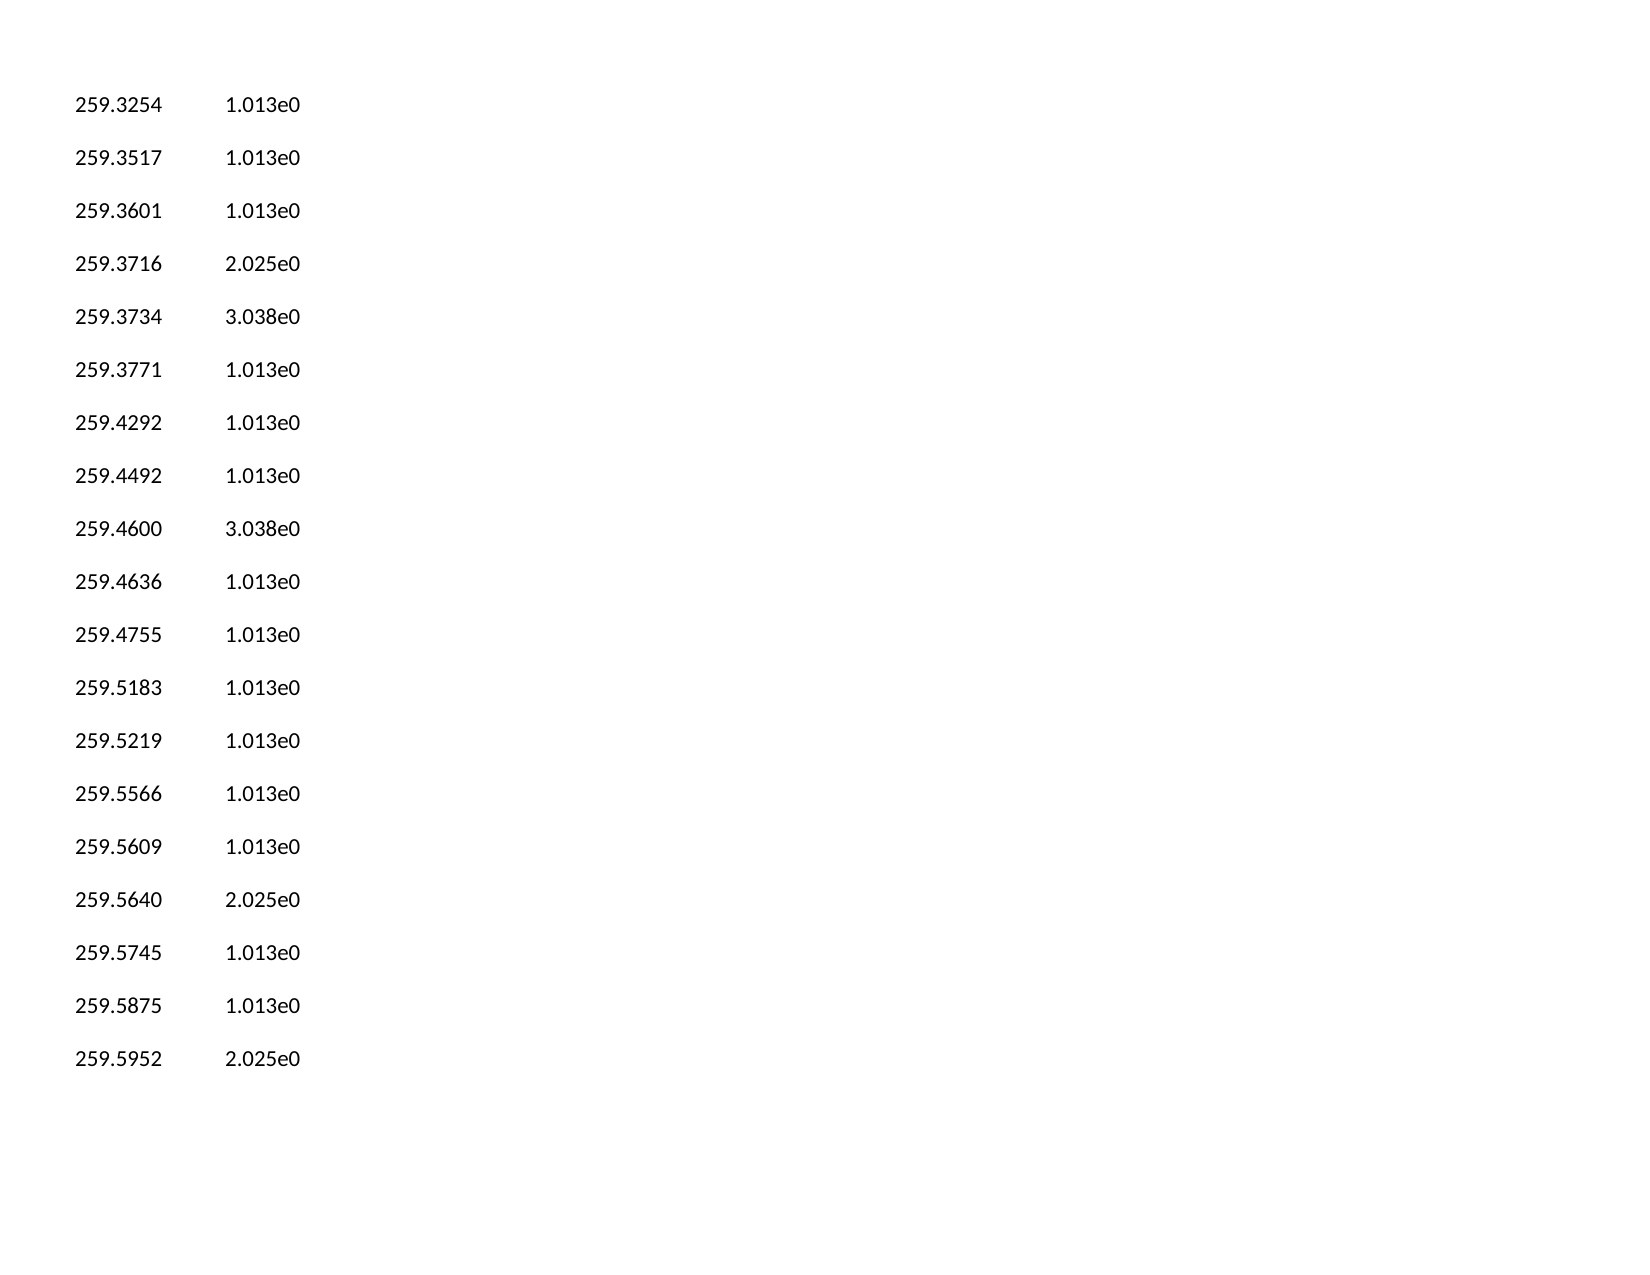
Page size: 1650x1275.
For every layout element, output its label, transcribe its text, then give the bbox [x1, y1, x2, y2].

text 259.3601 1.013e0 [75, 196, 1563, 224]
text 259.5566 1.013e0 [75, 779, 1563, 807]
text 259.3254 1.013e0 [75, 90, 1563, 118]
text 259.5640 2.025e0 [75, 885, 1563, 913]
text 259.4600 3.038e0 [75, 514, 1563, 542]
text 259.3716 2.025e0 [75, 249, 1563, 277]
text 259.4492 1.013e0 [75, 461, 1563, 489]
text 259.3771 1.013e0 [75, 355, 1563, 383]
text 259.5219 1.013e0 [75, 726, 1563, 754]
text 259.4292 1.013e0 [75, 408, 1563, 436]
text 259.4636 1.013e0 [75, 567, 1563, 595]
text 259.5183 1.013e0 [75, 673, 1563, 701]
text 259.5952 2.025e0 [75, 1044, 1563, 1072]
text 259.5745 1.013e0 [75, 938, 1563, 966]
text 259.5609 1.013e0 [75, 832, 1563, 860]
text 259.5875 1.013e0 [75, 991, 1563, 1019]
text 259.3517 1.013e0 [75, 143, 1563, 171]
text 259.4755 1.013e0 [75, 620, 1563, 648]
text 259.3734 3.038e0 [75, 302, 1563, 330]
